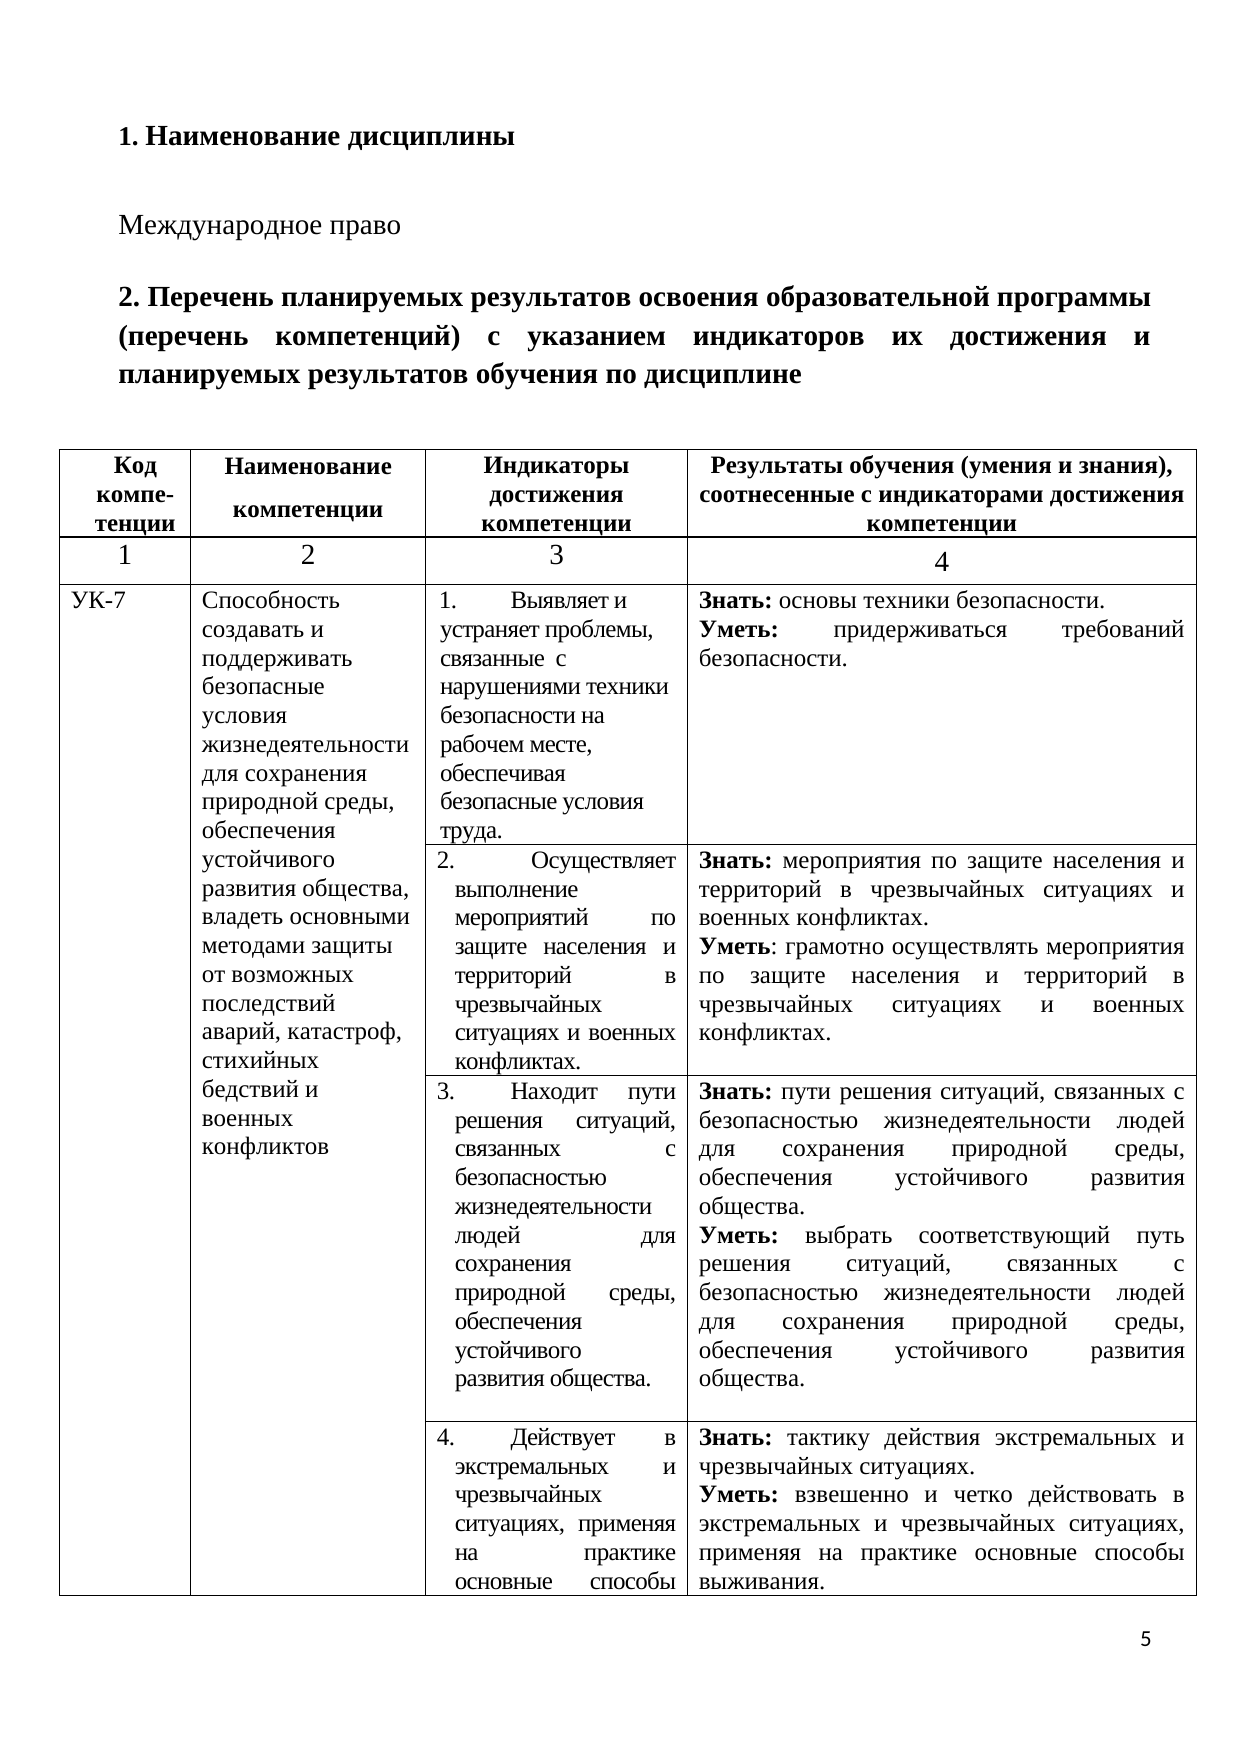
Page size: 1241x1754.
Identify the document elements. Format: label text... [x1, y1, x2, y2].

table_cell Выявляет и устраняет проблемы, связанные с нарушениями техники безопасности на рабочем месте, обеспечивая безопасные условия труда. [426, 585, 687, 844]
table_cell Знать: мероприятия по защите населения и территорий в чрезвычайных ситуациях и военных конфликтах. Уметь: грамотно осуществлять мероприятия по защите населения и территорий в чрезвычайных ситуациях и военных конфликтах. [688, 845, 1196, 1075]
table_cell Находит пути решения ситуаций, связанных с безопасностью жизнедеятельности людей для сохранения природной среды, обеспечения устойчивого развития общества. [426, 1076, 687, 1421]
table_header Наименование компетенции [191, 450, 425, 536]
table_cell 2 [191, 538, 425, 584]
table_cell Знать: пути решения ситуаций, связанных с безопасностью жизнедеятельности людей для сохранения природной среды, обеспечения устойчивого развития общества. Уметь: выбрать соответствующий путь решения ситуаций, связанных с безопасностью жизнедеятельности людей для сохранения природной среды, обеспечения устойчивого развития общества. [688, 1076, 1196, 1421]
text 1. Наименование дисциплины [118, 118, 1152, 152]
list 2. Перечень планируемых результатов освоения образовательной программы (перечень компетенций) с указанием индикаторов их достижения и планируемых результатов обучения по дисциплине [118, 279, 1152, 390]
table_header Результаты обучения (умения и знания), соотнесенные с индикаторами достижения компетенции [688, 450, 1196, 536]
table_cell Способность создавать и поддерживать безопасные условия жизнедеятельности для сохранения природной среды, обеспечения устойчивого развития общества, владеть основными методами защиты от возможных последствий аварий, катастроф, стихийных бедствий и военных конфликтов [191, 585, 425, 1594]
table_cell Знать: основы техники безопасности. Уметь: придерживаться требований безопасности. [688, 585, 1196, 844]
table_header Код компе-тенции [60, 450, 190, 536]
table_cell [688, 1422, 1196, 1594]
table_header Индикаторы достижения компетенции [426, 450, 687, 536]
table_cell Осуществляет выполнение мероприятий по защите населения и территорий в чрезвычайных ситуациях и военных конфликтах. [426, 845, 687, 1075]
table_cell УК-7 [60, 585, 190, 1594]
text Международное право [118, 207, 1152, 241]
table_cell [426, 1422, 687, 1594]
table_cell 1 [60, 538, 190, 584]
table_cell 4 [688, 538, 1196, 584]
table_cell 3 [426, 538, 687, 584]
